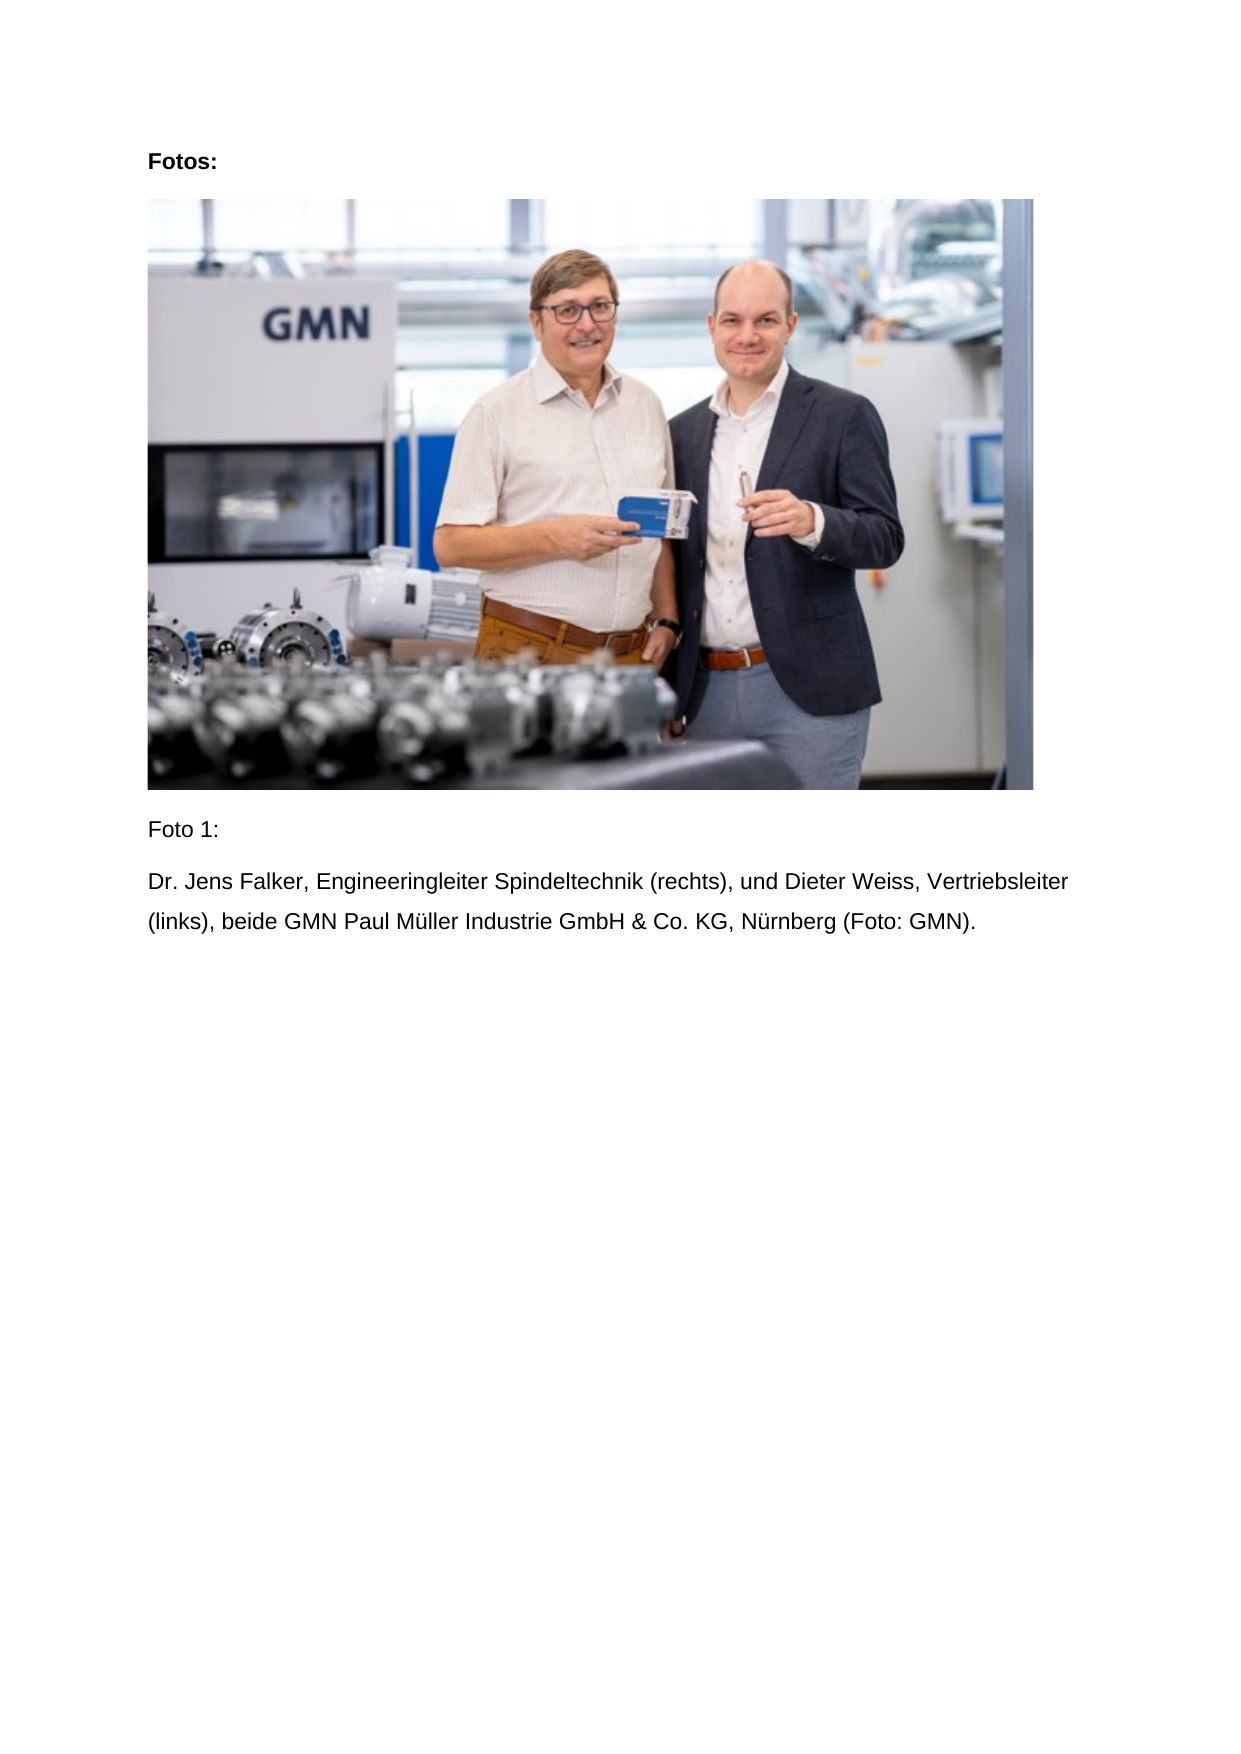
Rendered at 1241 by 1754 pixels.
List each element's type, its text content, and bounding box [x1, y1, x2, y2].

text Dr. Jens Falker, Engineeringleiter Spindeltechnik (rechts), und Dieter Weiss, Vertriebsleiter (links), beide GMN Paul Müller Industrie GmbH & Co. KG, Nürnberg (Foto: GMN). [148, 868, 1093, 934]
picture [147, 199, 1034, 790]
text Fotos: [148, 148, 1093, 174]
text Foto 1: [148, 816, 1093, 843]
